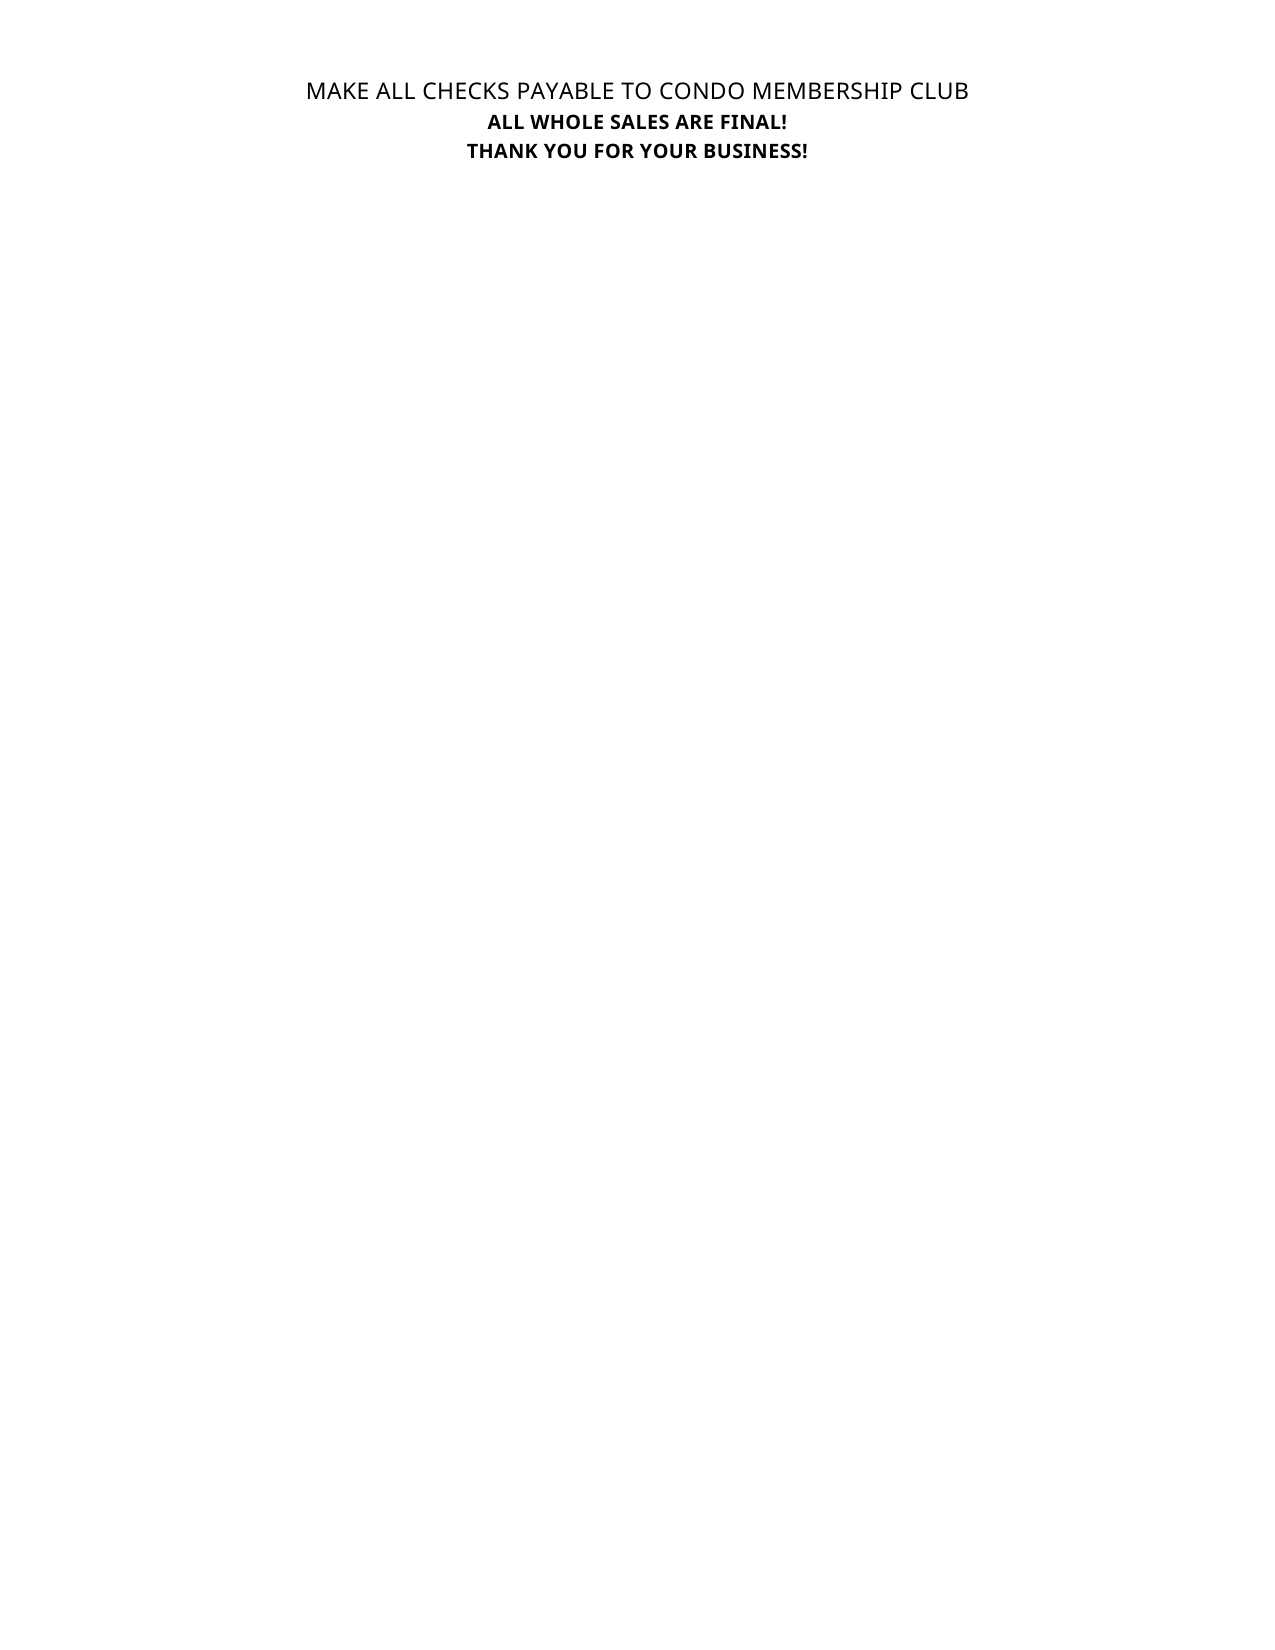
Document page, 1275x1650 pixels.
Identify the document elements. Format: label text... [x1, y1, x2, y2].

text Thank you for your business! [75, 137, 1200, 164]
text ALL WHOLE SALES ARE FINAL! [75, 108, 1200, 135]
text Make all checks payable to Condo Membership Club [75, 75, 1200, 106]
